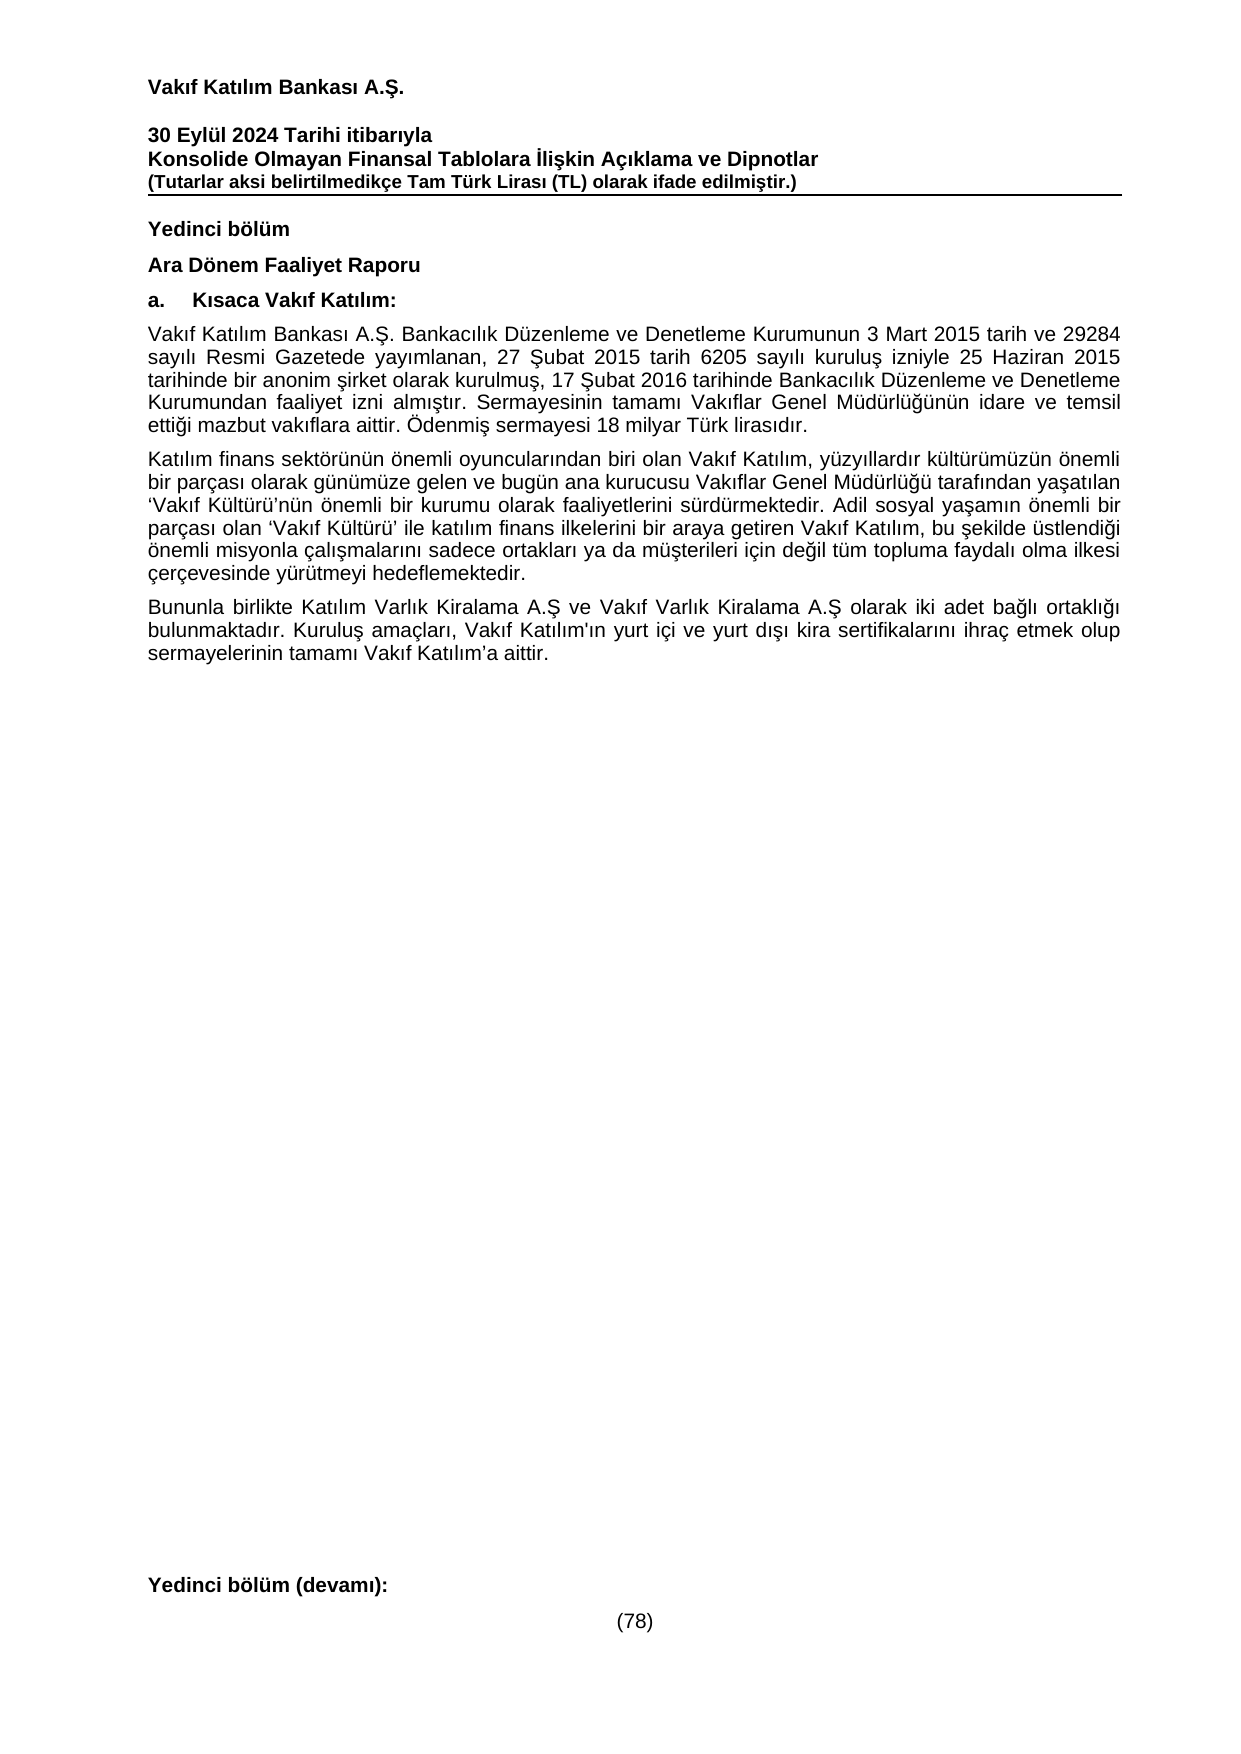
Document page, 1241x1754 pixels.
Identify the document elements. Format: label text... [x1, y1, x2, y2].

text Yedinci bölüm (devamı): [148, 1573, 1122, 1597]
text Ara Dönem Faaliyet Raporu [148, 253, 1122, 277]
list Kısaca Vakıf Katılım: [148, 289, 1122, 312]
text Katılım finans sektörünün önemli oyuncularından biri olan Vakıf Katılım, yüzyıllardır kültürümüzün önemli bir parçası olarak günümüze gelen ve bugün ana kurucusu Vakıflar Genel Müdürlüğü tarafından yaşatılan ‘Vakıf Kültürü’nün önemli bir kurumu olarak faaliyetlerini sürdürmektedir. Adil sosyal yaşamın önemli bir parçası olan ‘Vakıf Kültürü’ ile katılım finans ilkelerini bir araya getiren Vakıf Katılım, bu şekilde üstlendiği önemli misyonla çalışmalarını sadece ortakları ya da müşterileri için değil tüm topluma faydalı olma ilkesi çerçevesinde yürütmeyi hedeflemektedir. [148, 448, 1122, 585]
text Bununla birlikte Katılım Varlık Kiralama A.Ş ve Vakıf Varlık Kiralama A.Ş olarak iki adet bağlı ortaklığı bulunmaktadır. Kuruluş amaçları, Vakıf Katılım'ın yurt içi ve yurt dışı kira sertifikalarını ihraç etmek olup sermayelerinin tamamı Vakıf Katılım’a aittir. [148, 596, 1122, 665]
text Yedinci bölüm [148, 217, 1122, 241]
text Vakıf Katılım Bankası A.Ş. Bankacılık Düzenleme ve Denetleme Kurumunun 3 Mart 2015 tarih ve 29284 sayılı Resmi Gazetede yayımlanan, 27 Şubat 2015 tarih 6205 sayılı kuruluş izniyle 25 Haziran 2015 tarihinde bir anonim şirket olarak kurulmuş, 17 Şubat 2016 tarihinde Bankacılık Düzenleme ve Denetleme Kurumundan faaliyet izni almıştır. Sermayesinin tamamı Vakıflar Genel Müdürlüğünün idare ve temsil ettiği mazbut vakıflara aittir. Ödenmiş sermayesi 18 milyar Türk lirasıdır. [148, 323, 1122, 437]
